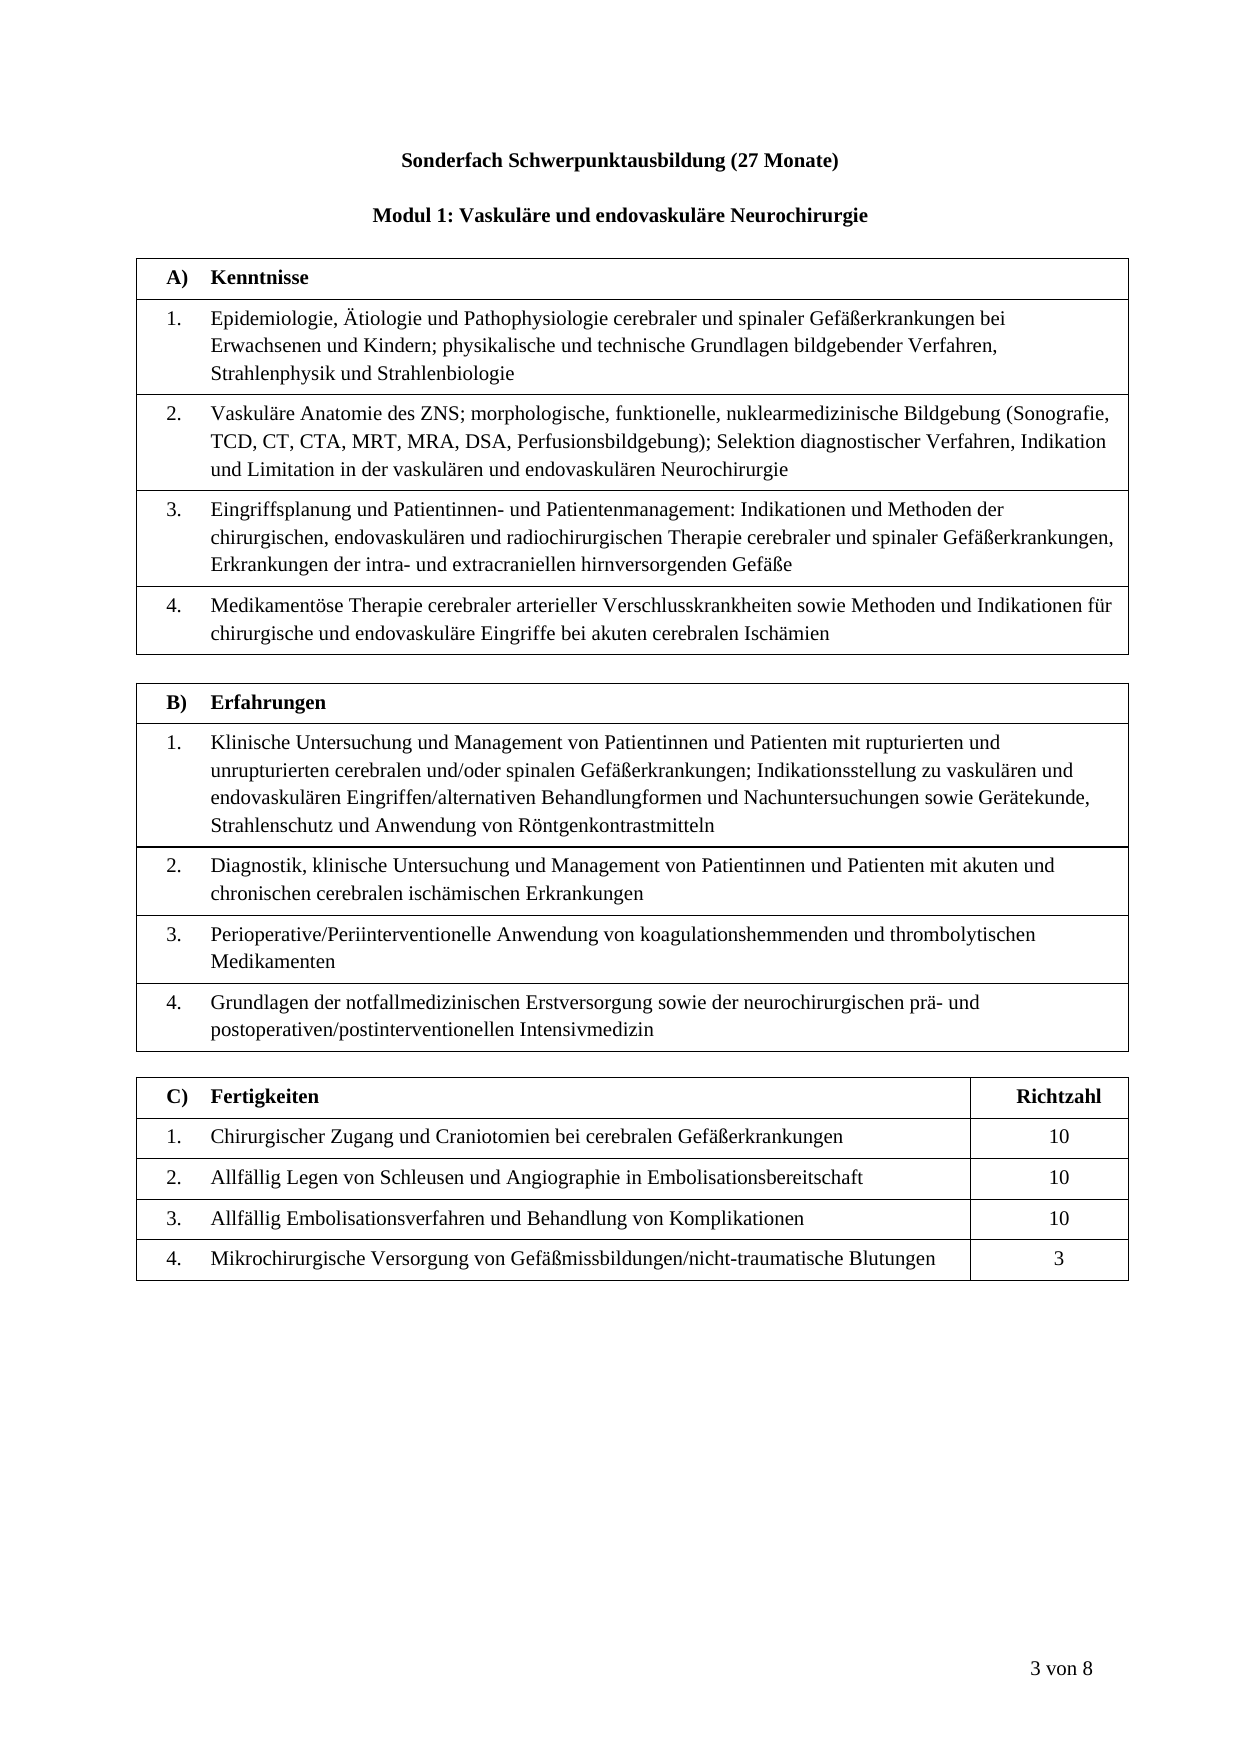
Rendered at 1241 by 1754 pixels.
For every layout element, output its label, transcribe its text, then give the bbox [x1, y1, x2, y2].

table_header C) Fertigkeiten [137, 1078, 970, 1117]
table_cell 3 [971, 1240, 1128, 1279]
table_cell Medikamentöse Therapie cerebraler arterieller Verschlusskrankheiten sowie Methoden und Indikationen für chirurgische und endovaskuläre Eingriffe bei akuten cerebralen Ischämien [137, 587, 1128, 654]
table_cell Vaskuläre Anatomie des ZNS; morphologische, funktionelle, nuklearmedizinische Bildgebung (Sonografie, TCD, CT, CTA, MRT, MRA, DSA, Perfusionsbildgebung); Selektion diagnostischer Verfahren, Indikation und Limitation in der vaskulären und endovaskulären Neurochirurgie [137, 395, 1128, 490]
table_cell Grundlagen der notfallmedizinischen Erstversorgung sowie der neurochirurgischen prä- und postoperativen/postinterventionellen Intensivmedizin [137, 984, 1128, 1051]
table_cell 10 [971, 1200, 1128, 1239]
table_cell 10 [971, 1159, 1128, 1198]
table_header B) Erfahrungen [137, 684, 1128, 723]
text Sonderfach Schwerpunktausbildung (27 Monate) [148, 148, 1092, 172]
table_cell Diagnostik, klinische Untersuchung und Management von Patientinnen und Patienten mit akuten und chronischen cerebralen ischämischen Erkrankungen [137, 848, 1128, 914]
table_cell Allfällig Embolisationsverfahren und Behandlung von Komplikationen [137, 1200, 970, 1239]
table_cell Chirurgischer Zugang und Craniotomien bei cerebralen Gefäßerkrankungen [137, 1119, 970, 1158]
table_cell Klinische Untersuchung und Management von Patientinnen und Patienten mit rupturierten und unrupturierten cerebralen und/oder spinalen Gefäßerkrankungen; Indikationsstellung zu vaskulären und endovaskulären Eingriffen/alternativen Behandlungformen und Nachuntersuchungen sowie Gerätekunde, Strahlenschutz und Anwendung von Röntgenkontrastmitteln [137, 724, 1128, 846]
table_header A) Kenntnisse [137, 259, 1128, 299]
table_cell Mikrochirurgische Versorgung von Gefäßmissbildungen/nicht-traumatische Blutungen [137, 1240, 970, 1279]
table_header Richtzahl [971, 1078, 1128, 1117]
table_cell Eingriffsplanung und Patientinnen- und Patientenmanagement: Indikationen und Methoden der chirurgischen, endovaskulären und radiochirurgischen Therapie cerebraler und spinaler Gefäßerkrankungen, Erkrankungen der intra- und extracraniellen hirnversorgenden Gefäße [137, 491, 1128, 586]
table_cell 10 [971, 1119, 1128, 1158]
table_cell Perioperative/Periinterventionelle Anwendung von koagulationshemmenden und thrombolytischen Medikamenten [137, 916, 1128, 983]
table_cell Epidemiologie, Ätiologie und Pathophysiologie cerebraler und spinaler Gefäßerkrankungen bei Erwachsenen und Kindern; physikalische und technische Grundlagen bildgebender Verfahren, Strahlenphysik und Strahlenbiologie [137, 300, 1128, 394]
table_cell Allfällig Legen von Schleusen und Angiographie in Embolisationsbereitschaft [137, 1159, 970, 1198]
text Modul 1: Vaskuläre und endovaskuläre Neurochirurgie [148, 203, 1092, 227]
